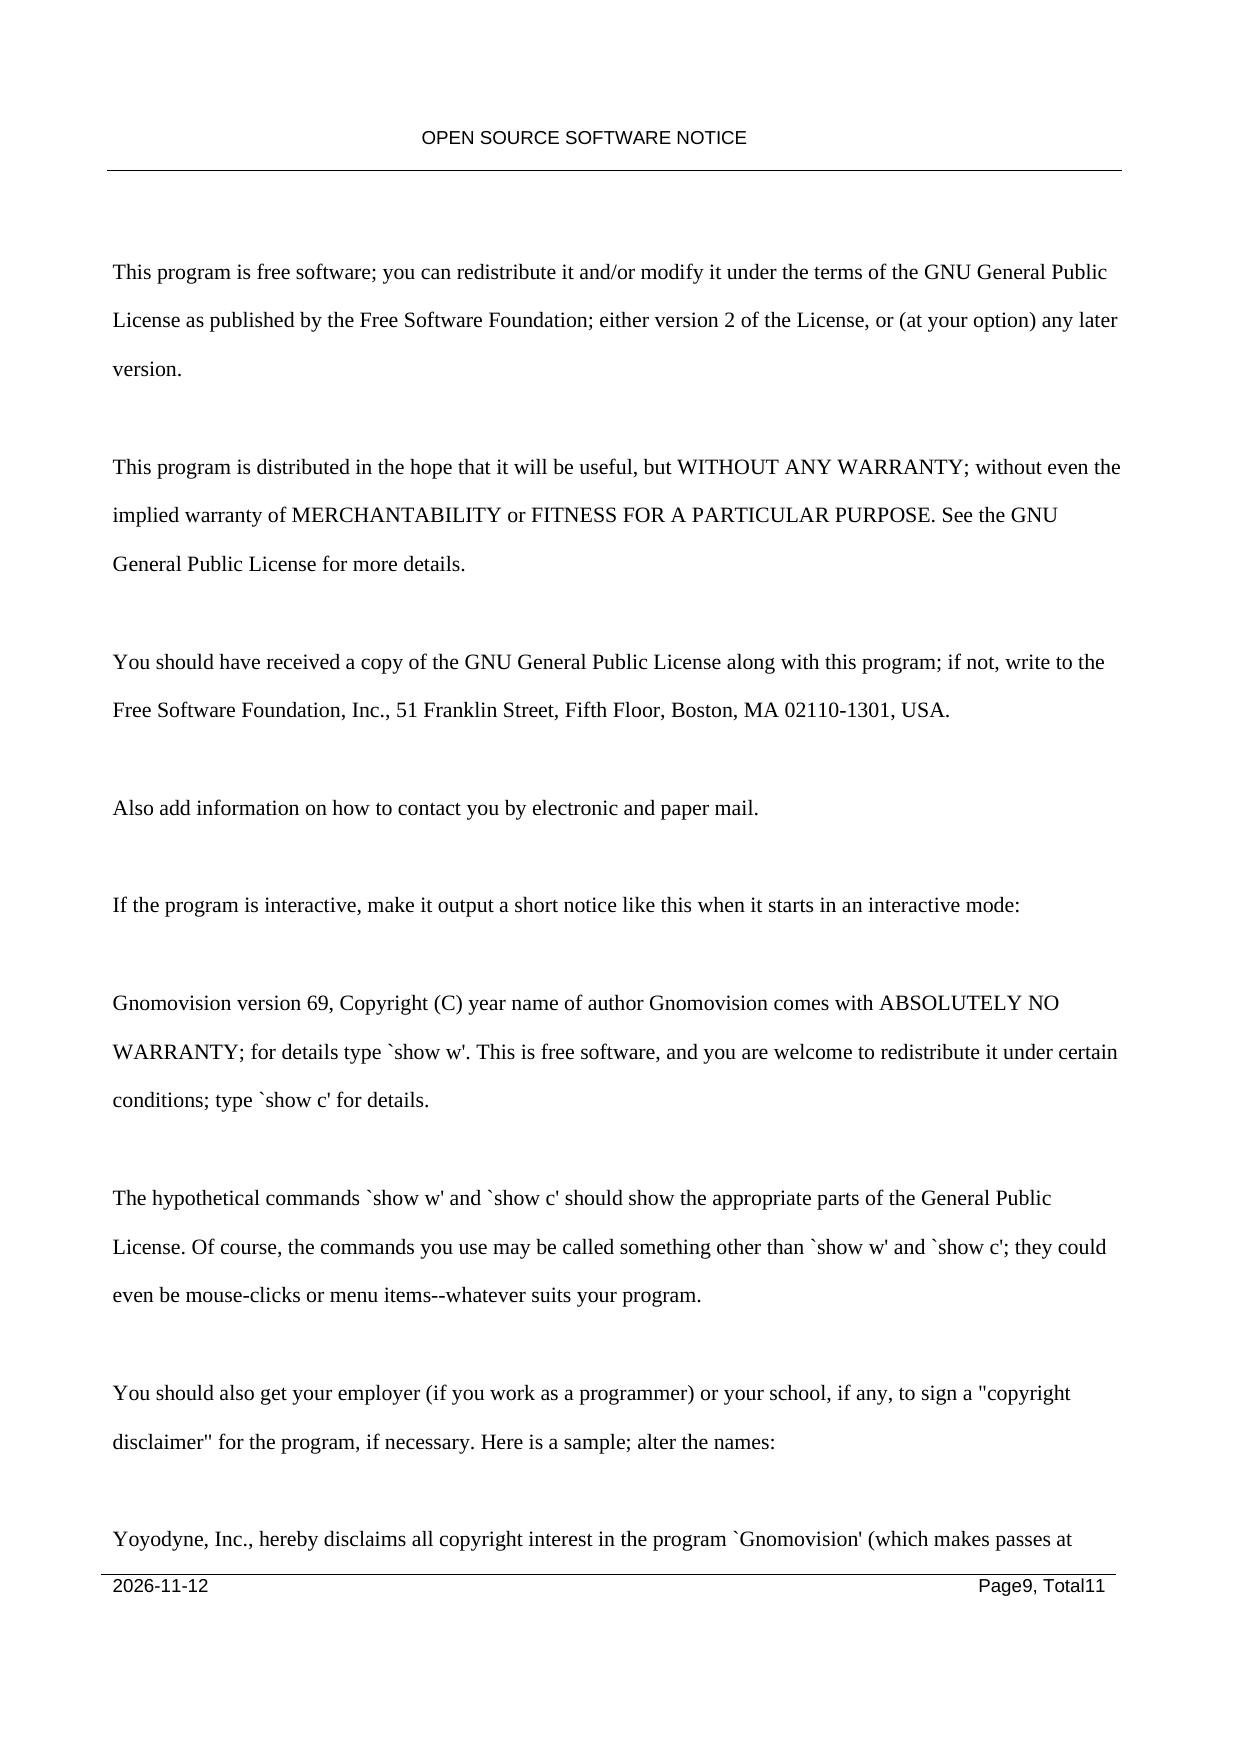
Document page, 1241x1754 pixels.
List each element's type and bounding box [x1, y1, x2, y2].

text [112, 206, 1128, 1555]
